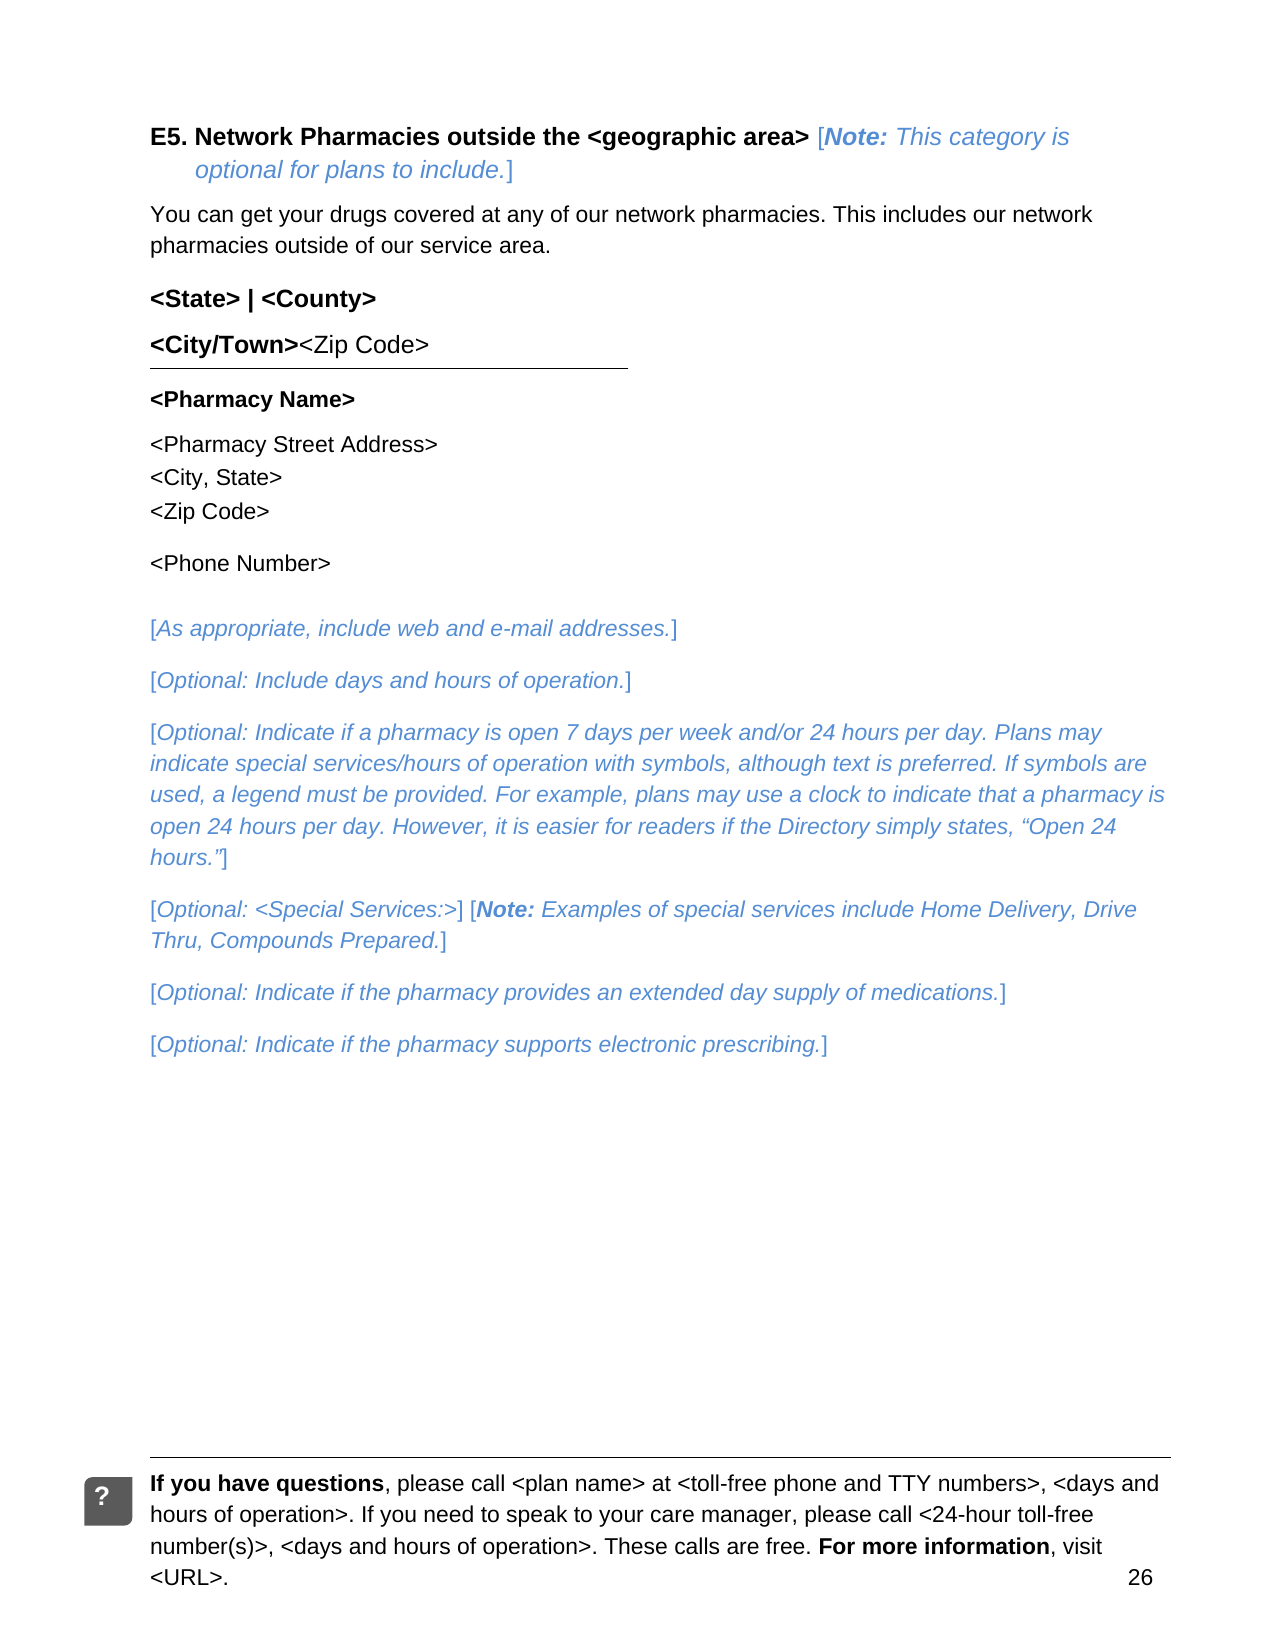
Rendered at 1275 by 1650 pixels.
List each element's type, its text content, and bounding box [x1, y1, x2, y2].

text <City/Town><Zip Code> [150, 327, 628, 368]
subtitle E5. Network Pharmacies outside the <geographic area> [Note: This category is optional for plans to include.] [150, 118, 1096, 185]
text [Optional: Include days and hours of operation.] [150, 663, 1171, 694]
text <Pharmacy Name> [150, 382, 1171, 413]
text <Pharmacy Street Address> <City, State> <Zip Code> [150, 426, 1171, 526]
text [Optional: Indicate if a pharmacy is open 7 days per week and/or 24 hours per day. Plans may indicate special services/hours of operation with symbols, although text is preferred. If symbols are used, a legend must be provided. For example, plans may use a clock to indicate that a pharmacy is open 24 hours per day. However, it is easier for readers if the Directory simply states, “Open 24 hours.”] [150, 715, 1171, 872]
text [As appropriate, include web and e-mail addresses.] [150, 611, 1171, 642]
text [Optional: Indicate if the pharmacy provides an extended day supply of medications.] [150, 976, 1171, 1007]
text <State> | <County> [150, 281, 1171, 314]
text <Phone Number> [150, 544, 1171, 578]
text [Optional: Indicate if the pharmacy supports electronic prescribing.] [150, 1028, 1171, 1059]
text You can get your drugs covered at any of our network pharmacies. This includes our network pharmacies outside of our service area. [150, 198, 1171, 260]
text [Optional: <Special Services:>] [Note: Examples of special services include Home Delivery, Drive Thru, Compounds Prepared.] [150, 892, 1171, 955]
